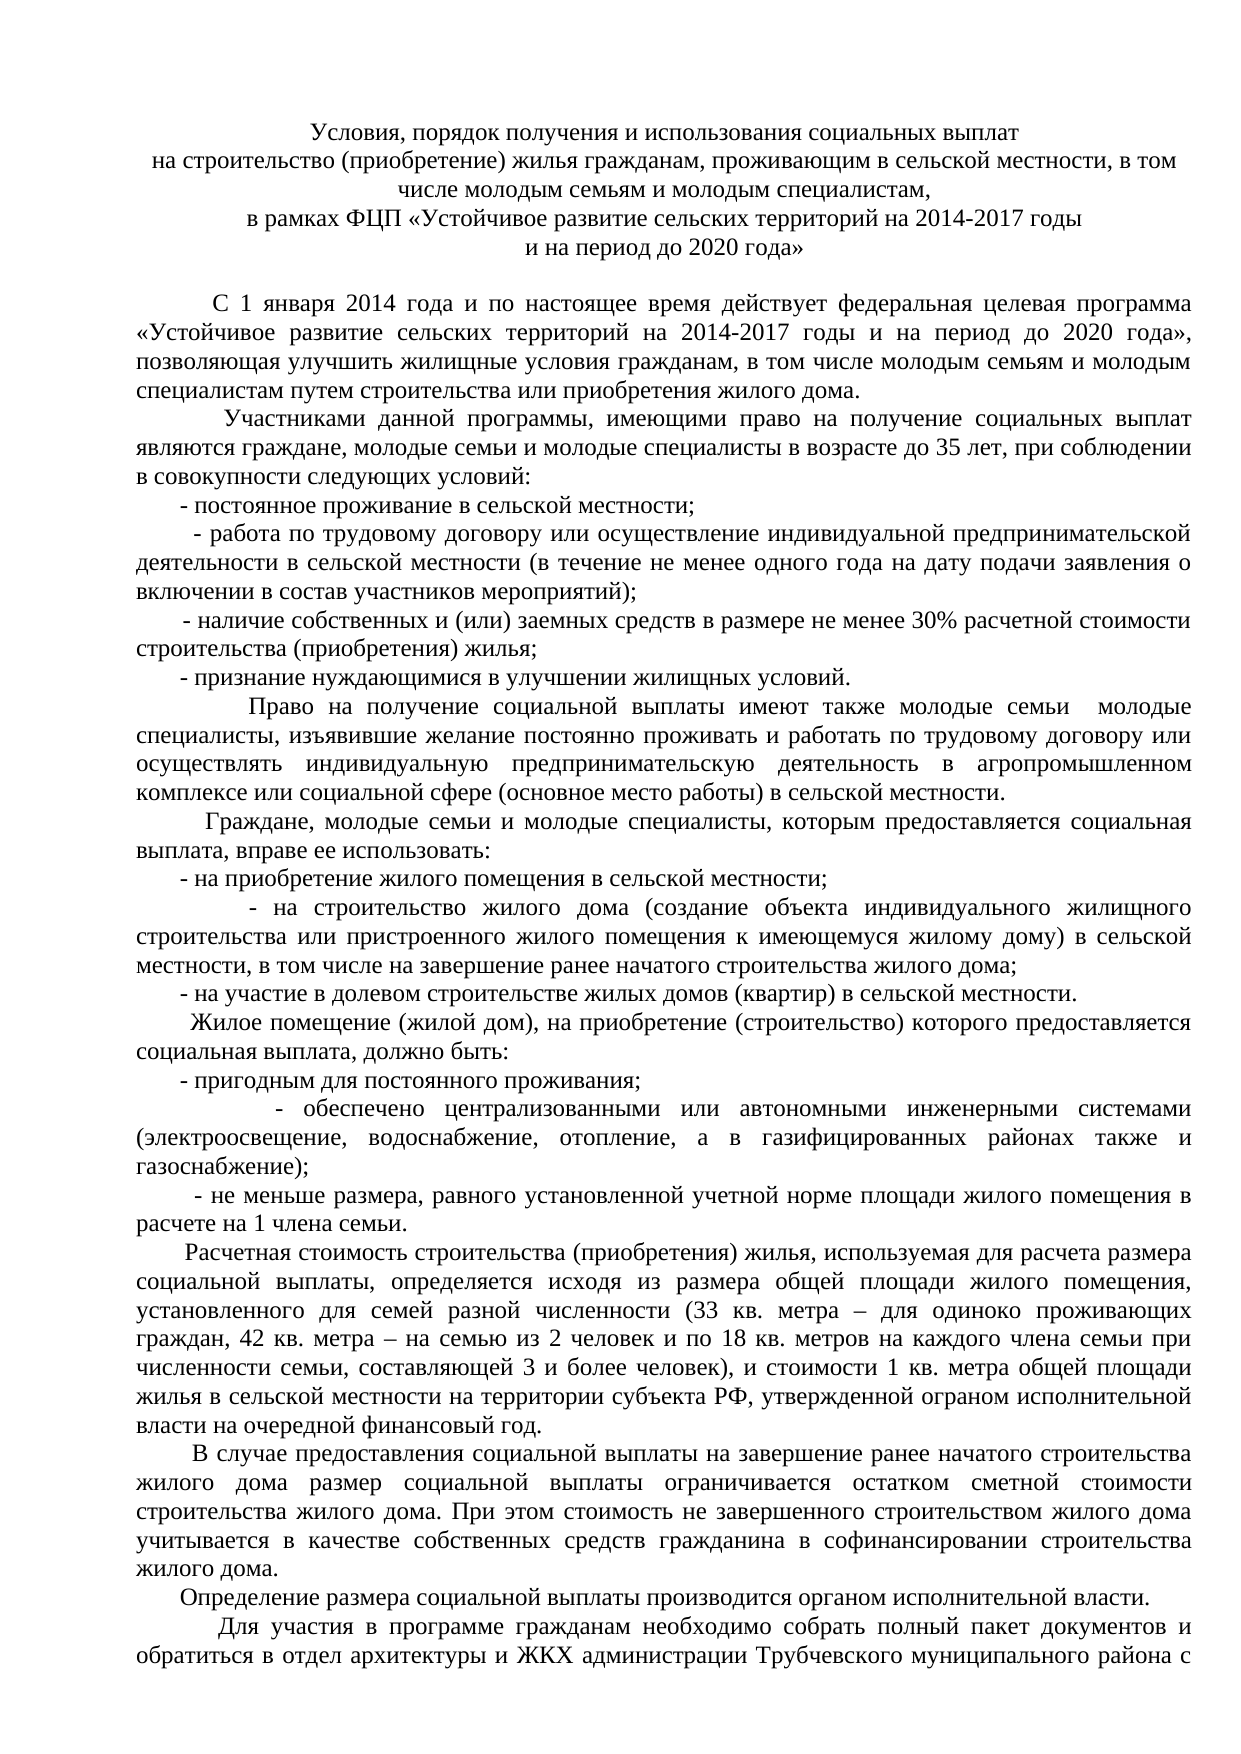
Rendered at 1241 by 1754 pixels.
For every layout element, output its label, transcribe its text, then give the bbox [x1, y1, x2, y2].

text - пригодным для постоянного проживания; [136, 1065, 1193, 1093]
text - на участие в долевом строительстве жилых домов (квартир) в сельской местности. [136, 978, 1193, 1007]
text и на период до 2020 года» [136, 232, 1193, 260]
text - не меньше размера, равного установленной учетной норме площади жилого помещения в расчете на 1 члена семьи. [136, 1180, 1193, 1237]
text Определение размера социальной выплаты производится органом исполнительной власти. [136, 1582, 1193, 1611]
text в рамках ФЦП «Устойчивое развитие сельских территорий на 2014-2017 годы [136, 203, 1193, 232]
text Жилое помещение (жилой дом), на приобретение (строительство) которого предоставляется социальная выплата, должно быть: [136, 1007, 1193, 1065]
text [136, 1611, 1193, 1668]
text Участниками данной программы, имеющими право на получение социальных выплат являются граждане, молодые семьи и молодые специалисты в возрасте до 35 лет, при соблюдении в совокупности следующих условий: [136, 403, 1193, 490]
text - признание нуждающимися в улучшении жилищных условий. [136, 662, 1193, 691]
text - обеспечено централизованными или автономными инженерными системами (электроосвещение, водоснабжение, отопление, а в газифицированных районах также и газоснабжение); [136, 1093, 1193, 1180]
text на строительство (приобретение) жилья гражданам, проживающим в сельской местности, в том числе молодым семьям и молодым специалистам, [136, 145, 1193, 203]
text В случае предоставления социальной выплаты на завершение ранее начатого строительства жилого дома размер социальной выплаты ограничивается остатком сметной стоимости строительства жилого дома. При этом стоимость не завершенного строительством жилого дома учитывается в качестве собственных средств гражданина в софинансировании строительства жилого дома. [136, 1438, 1193, 1582]
text С 1 января 2014 года и по настоящее время действует федеральная целевая программа «Устойчивое развитие сельских территорий на 2014-2017 годы и на период до 2020 года», позволяющая улучшить жилищные условия гражданам, в том числе молодым семьям и молодым специалистам путем строительства или приобретения жилого дома. [136, 288, 1193, 403]
text Граждане, молодые семьи и молодые специалисты, которым предоставляется социальная выплата, вправе ее использовать: [136, 806, 1193, 863]
text - на строительство жилого дома (создание объекта индивидуального жилищного строительства или пристроенного жилого помещения к имеющемуся жилому дому) в сельской местности, в том числе на завершение ранее начатого строительства жилого дома; [136, 892, 1193, 978]
text - на приобретение жилого помещения в сельской местности; [136, 863, 1193, 892]
text Условия, порядок получения и использования социальных выплат [136, 117, 1193, 145]
text - работа по трудовому договору или осуществление индивидуальной предпринимательской деятельности в сельской местности (в течение не менее одного года на дату подачи заявления о включении в состав участников мероприятий); [136, 518, 1193, 605]
text - наличие собственных и (или) заемных средств в размере не менее 30% расчетной стоимости строительства (приобретения) жилья; [136, 605, 1193, 662]
text Расчетная стоимость строительства (приобретения) жилья, используемая для расчета размера социальной выплаты, определяется исходя из размера общей площади жилого помещения, установленного для семей разной численности (33 кв. метра – для одиноко проживающих граждан, 42 кв. метра – на семью из 2 человек и по 18 кв. метров на каждого члена семьи при численности семьи, составляющей 3 и более человек), и стоимости 1 кв. метра общей площади жилья в сельской местности на территории субъекта РФ, утвержденной ограном исполнительной власти на очередной финансовый год. [136, 1237, 1193, 1438]
text Право на получение социальной выплаты имеют также молодые семьи молодые специалисты, изъявившие желание постоянно проживать и работать по трудовому договору или осуществлять индивидуальную предпринимательскую деятельность в агропромышленном комплексе или социальной сфере (основное место работы) в сельской местности. [136, 691, 1193, 806]
text - постоянное проживание в сельской местности; [136, 490, 1193, 518]
